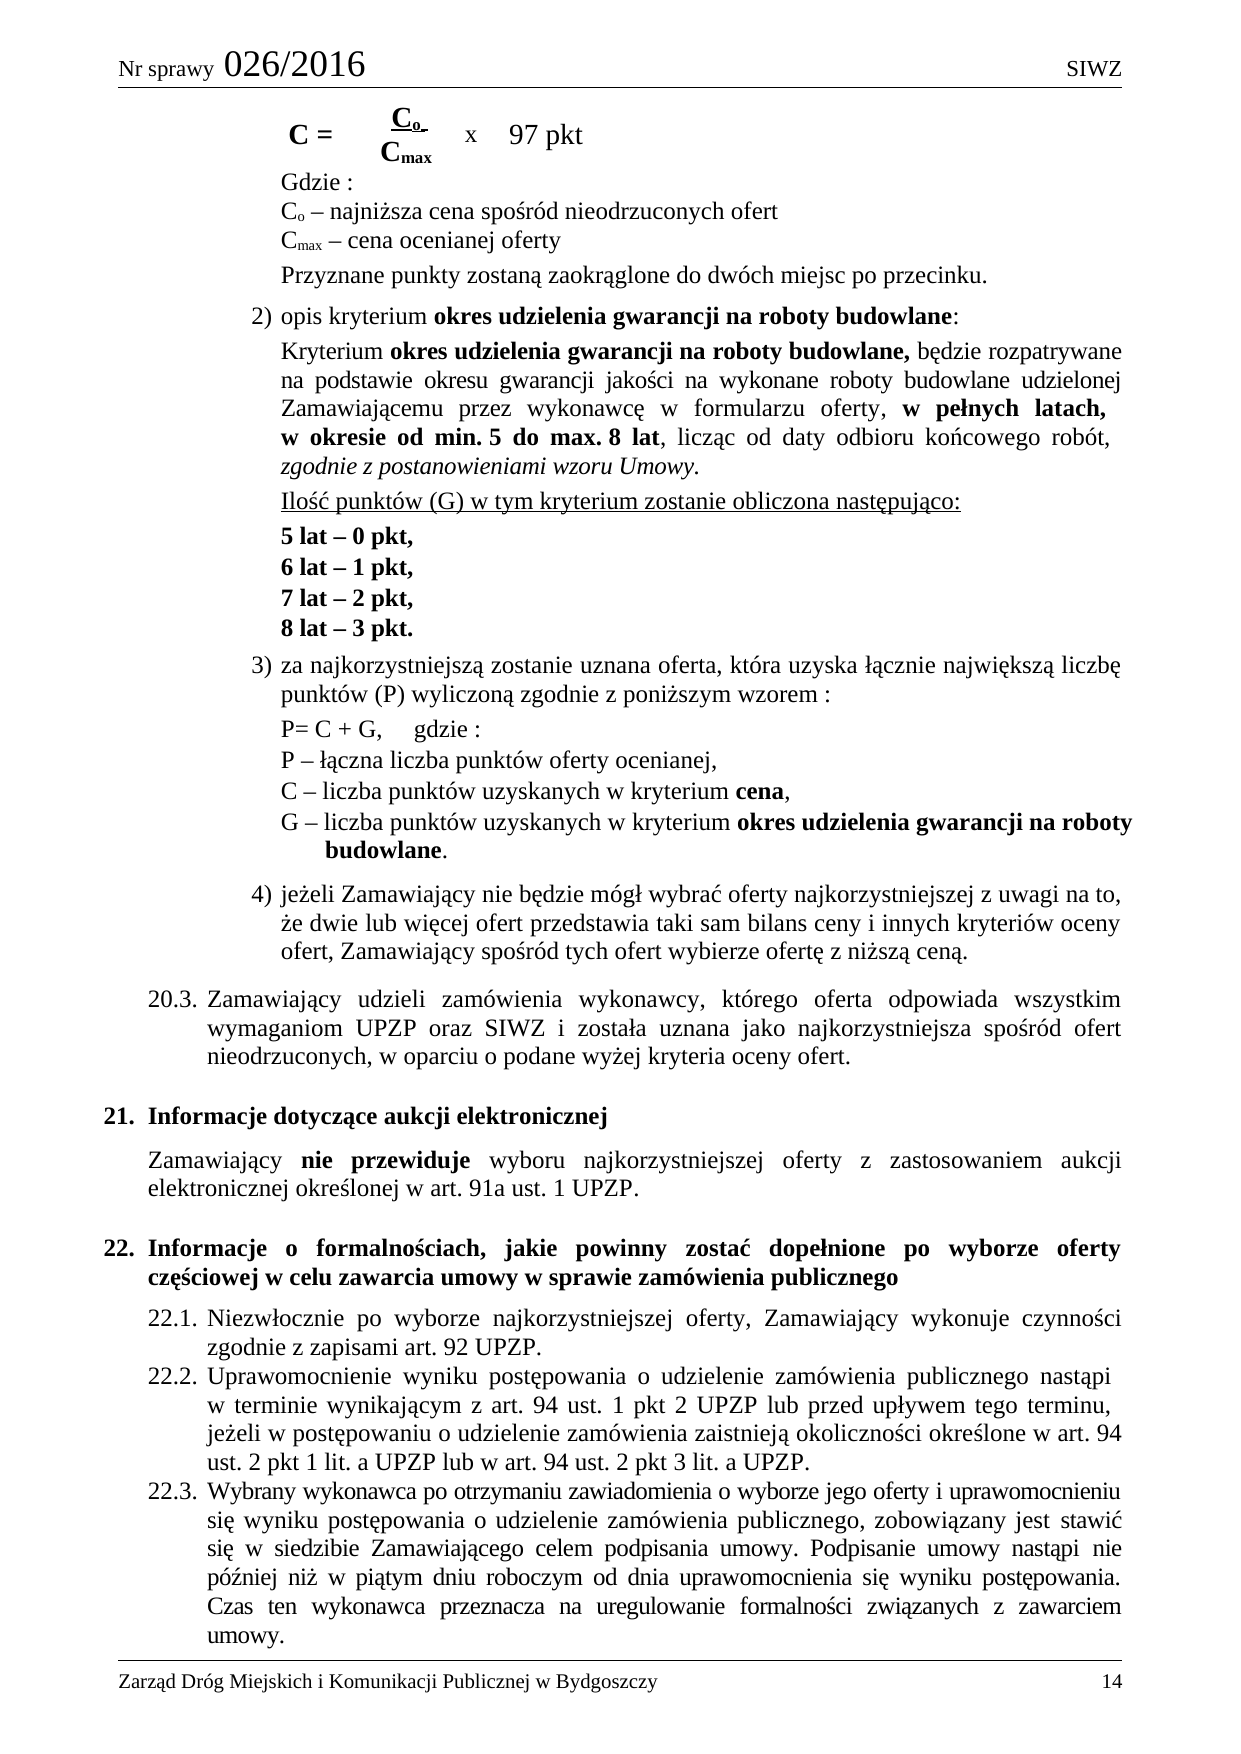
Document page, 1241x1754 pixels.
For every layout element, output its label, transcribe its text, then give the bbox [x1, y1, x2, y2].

text Cmax – cena ocenianej oferty [281, 225, 1122, 253]
text 6 lat – 1 pkt, [281, 552, 1122, 581]
text Co – najniższa cena spośród nieodrzuconych ofert [281, 196, 1122, 225]
text 4) jeżeli Zamawiający nie będzie mógł wybrać oferty najkorzystniejszej z uwagi na to, że dwie lub więcej ofert przedstawia taki sam bilans ceny i innych kryteriów oceny ofert, Zamawiający spośród tych ofert wybierze ofertę z niższą ceną. [251, 879, 1122, 965]
text 22. Informacje o formalnościach, jakie powinny zostać dopełnione po wyborze oferty częściowej w celu zawarcia umowy w sprawie zamówienia publicznego [103, 1233, 1122, 1291]
text 5 lat – 0 pkt, [281, 521, 1122, 550]
text 2) opis kryterium okres udzielenia gwarancji na roboty budowlane: [251, 301, 1122, 330]
text 3) za najkorzystniejszą zostanie uznana oferta, która uzyska łącznie największą liczbę punktów (P) wyliczoną zgodnie z poniższym wzorem : [251, 651, 1122, 708]
text Kryterium okres udzielenia gwarancji na roboty budowlane, będzie rozpatrywane na podstawie okresu gwarancji jakości na wykonane roboty budowlane udzielonej Zamawiającemu przez wykonawcę w formularzu oferty, w pełnych latach, w okresie od min. 5 do max. 8 lat, licząc od daty odbioru końcowego robót, zgodnie z postanowieniami wzoru Umowy. [281, 336, 1122, 480]
table_header x [457, 100, 501, 167]
text 21. Informacje dotyczące aukcji elektronicznej [103, 1101, 1122, 1130]
text 22.3. Wybrany wykonawca po otrzymaniu zawiadomienia o wyborze jego oferty i uprawomocnieniu się wyniku postępowania o udzielenie zamówienia publicznego, zobowiązany jest stawić się w siedzibie Zamawiającego celem podpisania umowy. Podpisanie umowy nastąpi nie później niż w piątym dniu roboczym od dnia uprawomocnienia się wyniku postępowania. Czas ten wykonawca przeznacza na uregulowanie formalności związanych z zawarciem umowy. [148, 1476, 1122, 1648]
table_header 97 pkt [501, 100, 620, 167]
text Przyznane punkty zostaną zaokrąglone do dwóch miejsc po przecinku. [281, 260, 1122, 288]
text 22.1. Niezwłocznie po wyborze najkorzystniejszej oferty, Zamawiający wykonuje czynności zgodnie z zapisami art. 92 UPZP. [148, 1303, 1122, 1361]
text P= C + G, gdzie : [281, 714, 1122, 743]
text 7 lat – 2 pkt, [281, 583, 1122, 611]
text Zamawiający nie przewiduje wyboru najkorzystniejszej oferty z zastosowaniem aukcji elektronicznej określonej w art. 91a ust. 1 UPZP. [148, 1145, 1122, 1202]
text 8 lat – 3 pkt. [281, 613, 1122, 642]
table_header C = [281, 100, 354, 167]
text Ilość punktów (G) w tym kryterium zostanie obliczona następująco: [281, 486, 1122, 515]
text 20.3. Zamawiający udzieli zamówienia wykonawcy, którego oferta odpowiada wszystkim wymaganiom UPZP oraz SIWZ i została uznana jako najkorzystniejsza spośród ofert nieodrzuconych, w oparciu o podane wyżej kryteria oceny ofert. [148, 984, 1122, 1070]
text 22.2. Uprawomocnienie wyniku postępowania o udzielenie zamówienia publicznego nastąpi w terminie wynikającym z art. 94 ust. 1 pkt 2 UPZP lub przed upływem tego terminu, jeżeli w postępowaniu o udzielenie zamówienia zaistnieją okoliczności określone w art. 94 ust. 2 pkt 1 lit. a UPZP lub w art. 94 ust. 2 pkt 3 lit. a UPZP. [148, 1361, 1122, 1476]
text G – liczba punktów uzyskanych w kryterium okres udzielenia gwarancji na roboty budowlane. [281, 807, 1137, 864]
text Gdzie : [281, 167, 1122, 196]
text P – łączna liczba punktów oferty ocenianej, [281, 745, 1122, 774]
text C – liczba punktów uzyskanych w kryterium cena, [281, 776, 1122, 805]
table_header Co Cmax [354, 100, 457, 167]
